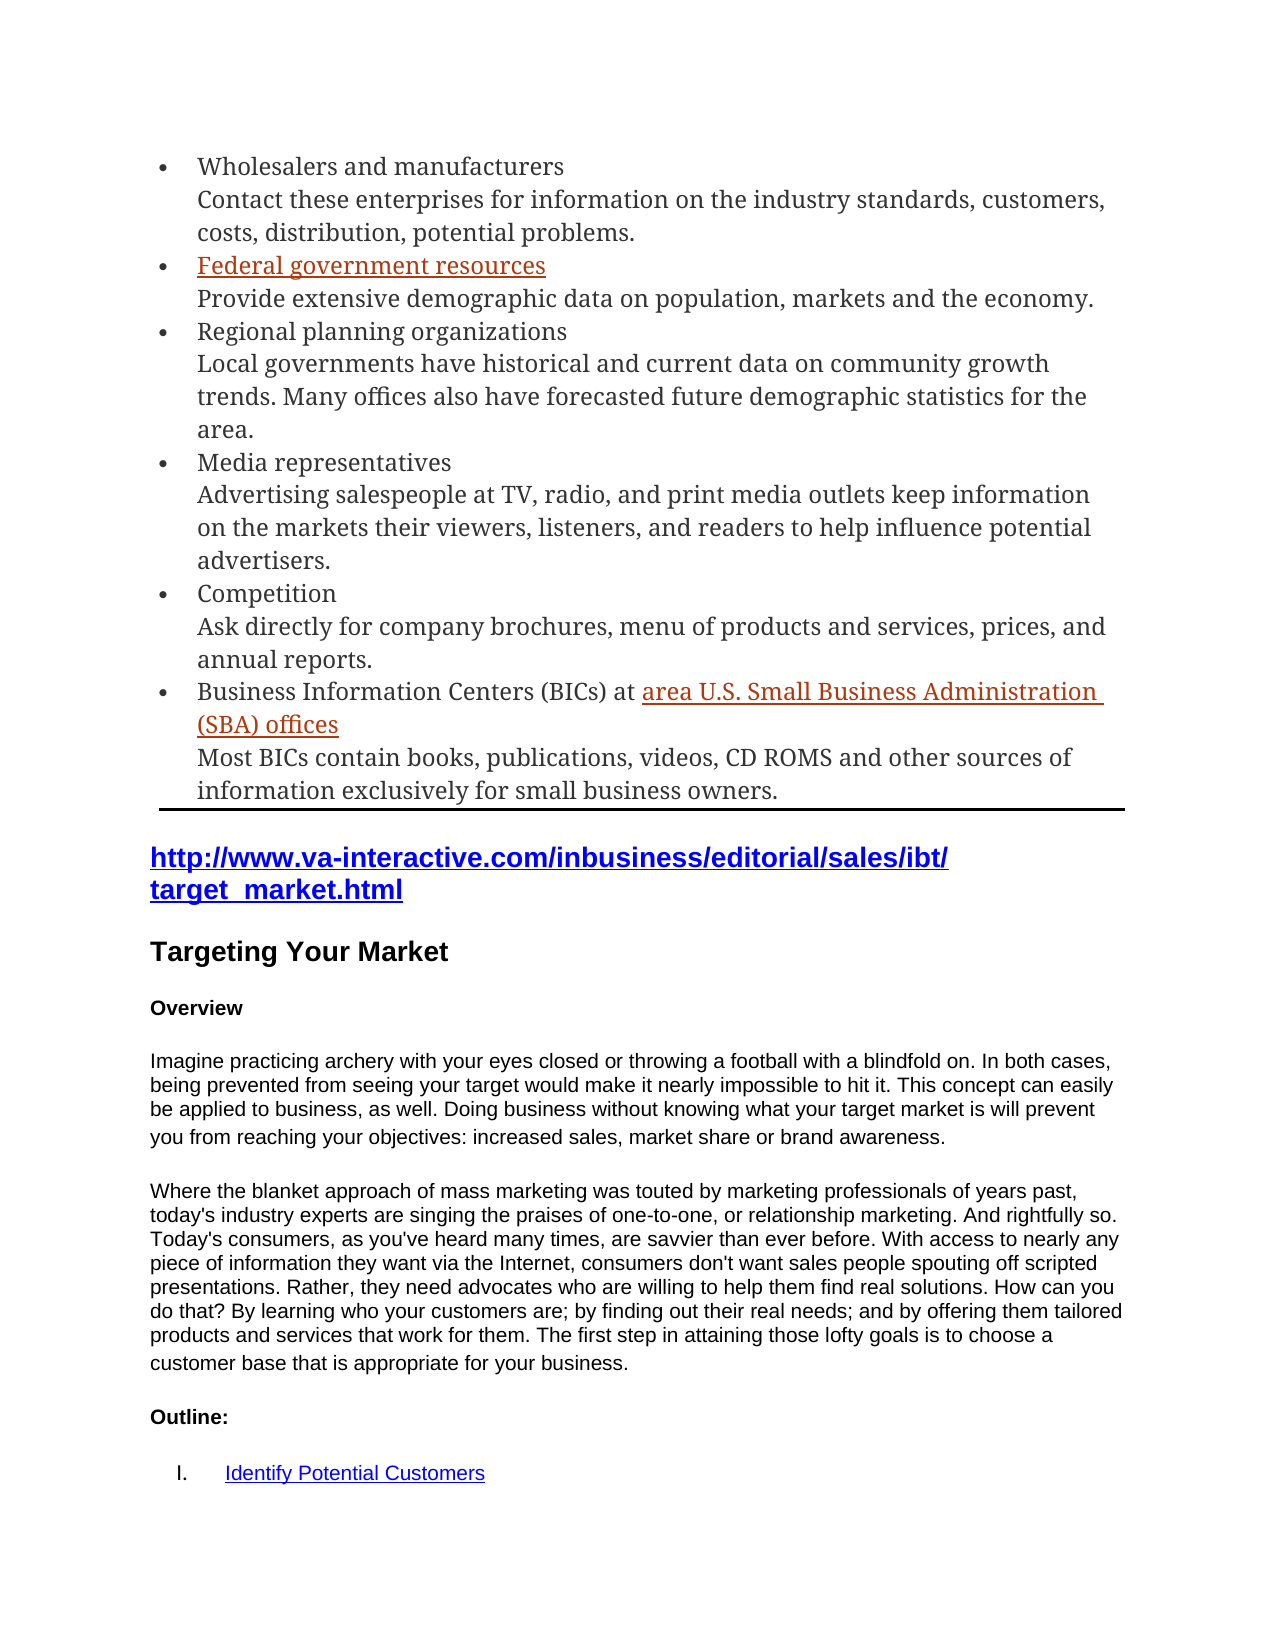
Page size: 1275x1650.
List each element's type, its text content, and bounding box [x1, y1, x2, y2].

text Outline: [150, 1405, 1125, 1429]
list Media representatives Advertising salespeople at TV, radio, and print media outlets keep information on the markets their viewers, listeners, and readers to help influence potential advertisers. [159, 445, 1125, 577]
list Competition Ask directly for company brochures, menu of products and services, prices, and annual reports. [159, 577, 1125, 675]
text http://www.va-interactive.com/inbusiness/editorial/sales/ibt/target_market.html [150, 841, 1125, 905]
list Business Information Centers (BICs) at area U.S. Small Business Administration (SBA) offices Most BICs contain books, publications, videos, CD ROMS and other sources of information exclusively for small business owners. [159, 675, 1125, 808]
list Identify Potential Customers [187, 1458, 1125, 1486]
list Regional planning organizations Local governments have historical and current data on community growth trends. Many offices also have forecasted future demographic statistics for the area. [159, 314, 1125, 445]
list Wholesalers and manufacturers Contact these enterprises for information on the industry standards, customers, costs, distribution, potential problems. [159, 150, 1125, 248]
text Overview [150, 996, 1125, 1020]
text Where the blanket approach of mass marketing was touted by marketing professionals of years past, today's industry experts are singing the praises of one-to-one, or relationship marketing. And rightfully so. Today's consumers, as you've heard many times, are savvier than ever before. With access to nearly any piece of information they want via the Internet, consumers don't want sales people spouting off scripted presentations. Rather, they need advocates who are willing to help them find real solutions. How can you do that? By learning who your customers are; by finding out their real needs; and by offering them tailored products and services that work for them. The first step in attaining those lofty goals is to choose a customer base that is appropriate for your business. [150, 1179, 1125, 1376]
text Imagine practicing archery with your eyes closed or throwing a football with a blindfold on. In both cases, being prevented from seeing your target would make it nearly impossible to hit it. This concept can easily be applied to business, as well. Doing business without knowing what your target market is will prevent you from reaching your objectives: increased sales, market share or brand awareness. [150, 1049, 1125, 1150]
list Federal government resources Provide extensive demographic data on population, markets and the economy. [159, 248, 1125, 314]
text Targeting Your Market [150, 934, 1125, 967]
